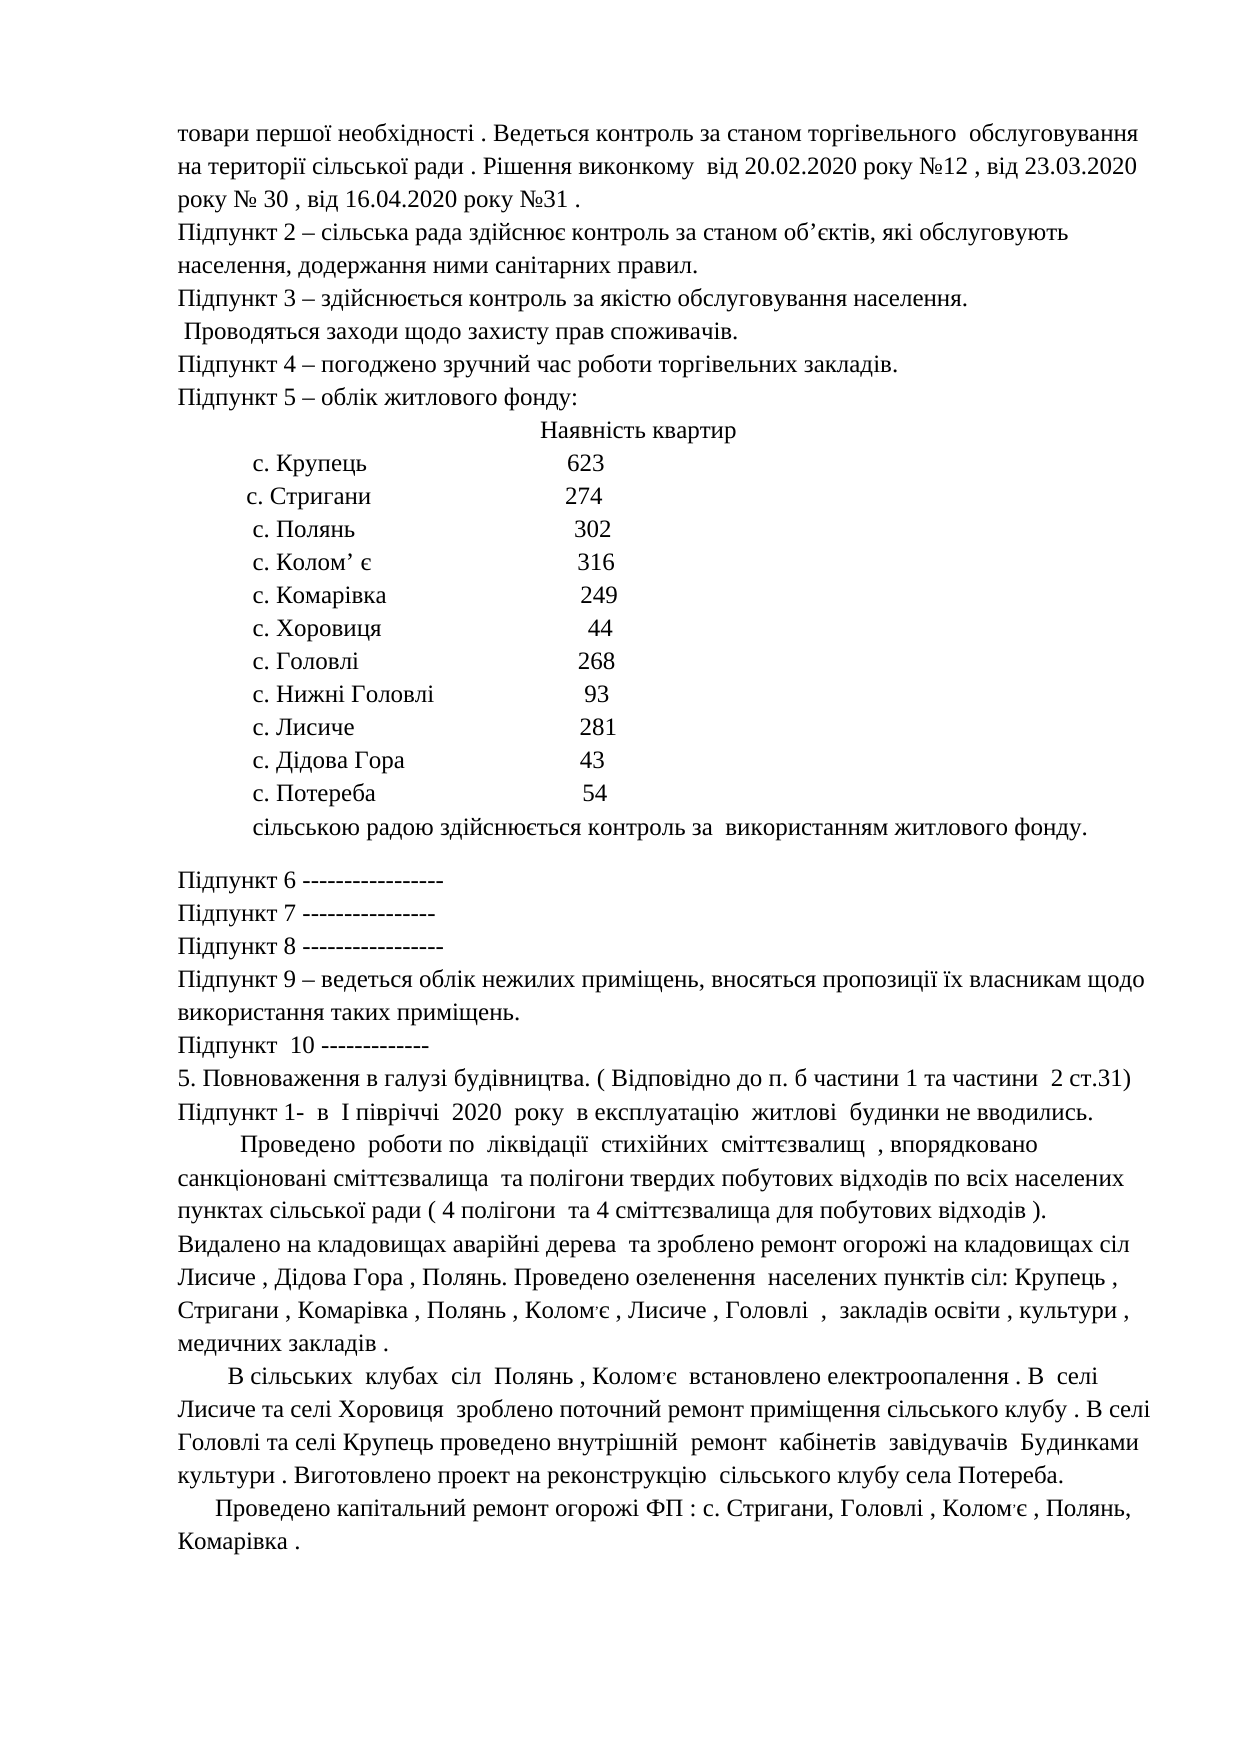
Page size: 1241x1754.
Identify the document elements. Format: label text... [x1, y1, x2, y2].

text с. Стригани 274 [177, 481, 1152, 510]
text В сільських клубах сіл Полянь , Колом,є встановлено електроопалення . В селі Лисиче та селі Хоровиця зроблено поточний ремонт приміщення сільського клубу . В селі Головлі та селі Крупець проведено внутрішній ремонт кабінетів завідувачів Будинками культури . Виготовлено проект на реконструкцію сільського клубу села Потереба. [177, 1361, 1152, 1488]
text Підпункт 3 – здійснюється контроль за якістю обслуговування населення. [177, 283, 1152, 312]
text Підпункт 6 ----------------- [177, 865, 1152, 894]
text Наявність квартир [177, 415, 1152, 444]
list с. Полянь 302 [252, 514, 1152, 543]
text Підпункт 8 ----------------- [177, 931, 1152, 960]
text Підпункт 1- в І півріччі 2020 року в експлуатацію житлові будинки не вводились. [177, 1097, 1152, 1125]
text Підпункт 9 – ведеться облік нежилих приміщень, вносяться пропозиції їх власникам щодо використання таких приміщень. [177, 964, 1152, 1026]
text 5. Повноваження в галузі будівництва. ( Відповідно до п. б частини 1 та частини 2 ст.31) [177, 1063, 1152, 1092]
list с. Потереба 54 [252, 778, 1152, 807]
list с. Нижні Головлі 93 [252, 679, 1152, 708]
text Підпункт 4 – погоджено зручний час роботи торгівельних закладів. [177, 349, 1152, 378]
text Підпункт 2 – сільська рада здійснює контроль за станом об’єктів, які обслуговують населення, додержання ними санітарних правил. [177, 217, 1152, 279]
text Проведено роботи по ліквідації стихійних сміттєзвалищ , впорядковано санкціоновані сміттєзвалища та полігони твердих побутових відходів по всіх населених пунктах сільської ради ( 4 полігони та 4 сміттєзвалища для побутових відходів ). Видалено на кладовищах аварійні дерева та зроблено ремонт огорожі на кладовищах сіл Лисиче , Дідова Гора , Полянь. Проведено озеленення населених пунктів сіл: Крупець , Стригани , Комарівка , Полянь , Колом,є , Лисиче , Головлі , закладів освіти , культури , медичних закладів . [177, 1129, 1152, 1356]
list с. Головлі 268 [252, 646, 1152, 675]
text Проведено капітальний ремонт огорожі ФП : с. Стригани, Головлі , Колом,є , Полянь, Комарівка . [177, 1493, 1152, 1554]
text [177, 118, 1152, 213]
list с. Колом’ є 316 [252, 547, 1152, 576]
list с. Комарівка 249 [252, 580, 1152, 609]
text Проводяться заходи щодо захисту прав споживачів. [177, 316, 1152, 345]
list с. Дідова Гора 43 [252, 746, 1152, 774]
text Підпункт 5 – облік житлового фонду: [177, 382, 1152, 411]
text с. Крупець 623 [177, 448, 1152, 477]
list сільською радою здійснюється контроль за використанням житлового фонду. [252, 812, 1152, 840]
list с. Хоровиця 44 [252, 613, 1152, 642]
text Підпункт 7 ---------------- [177, 898, 1152, 927]
text Підпункт 10 ------------- [177, 1031, 1152, 1059]
list с. Лисиче 281 [252, 712, 1152, 741]
